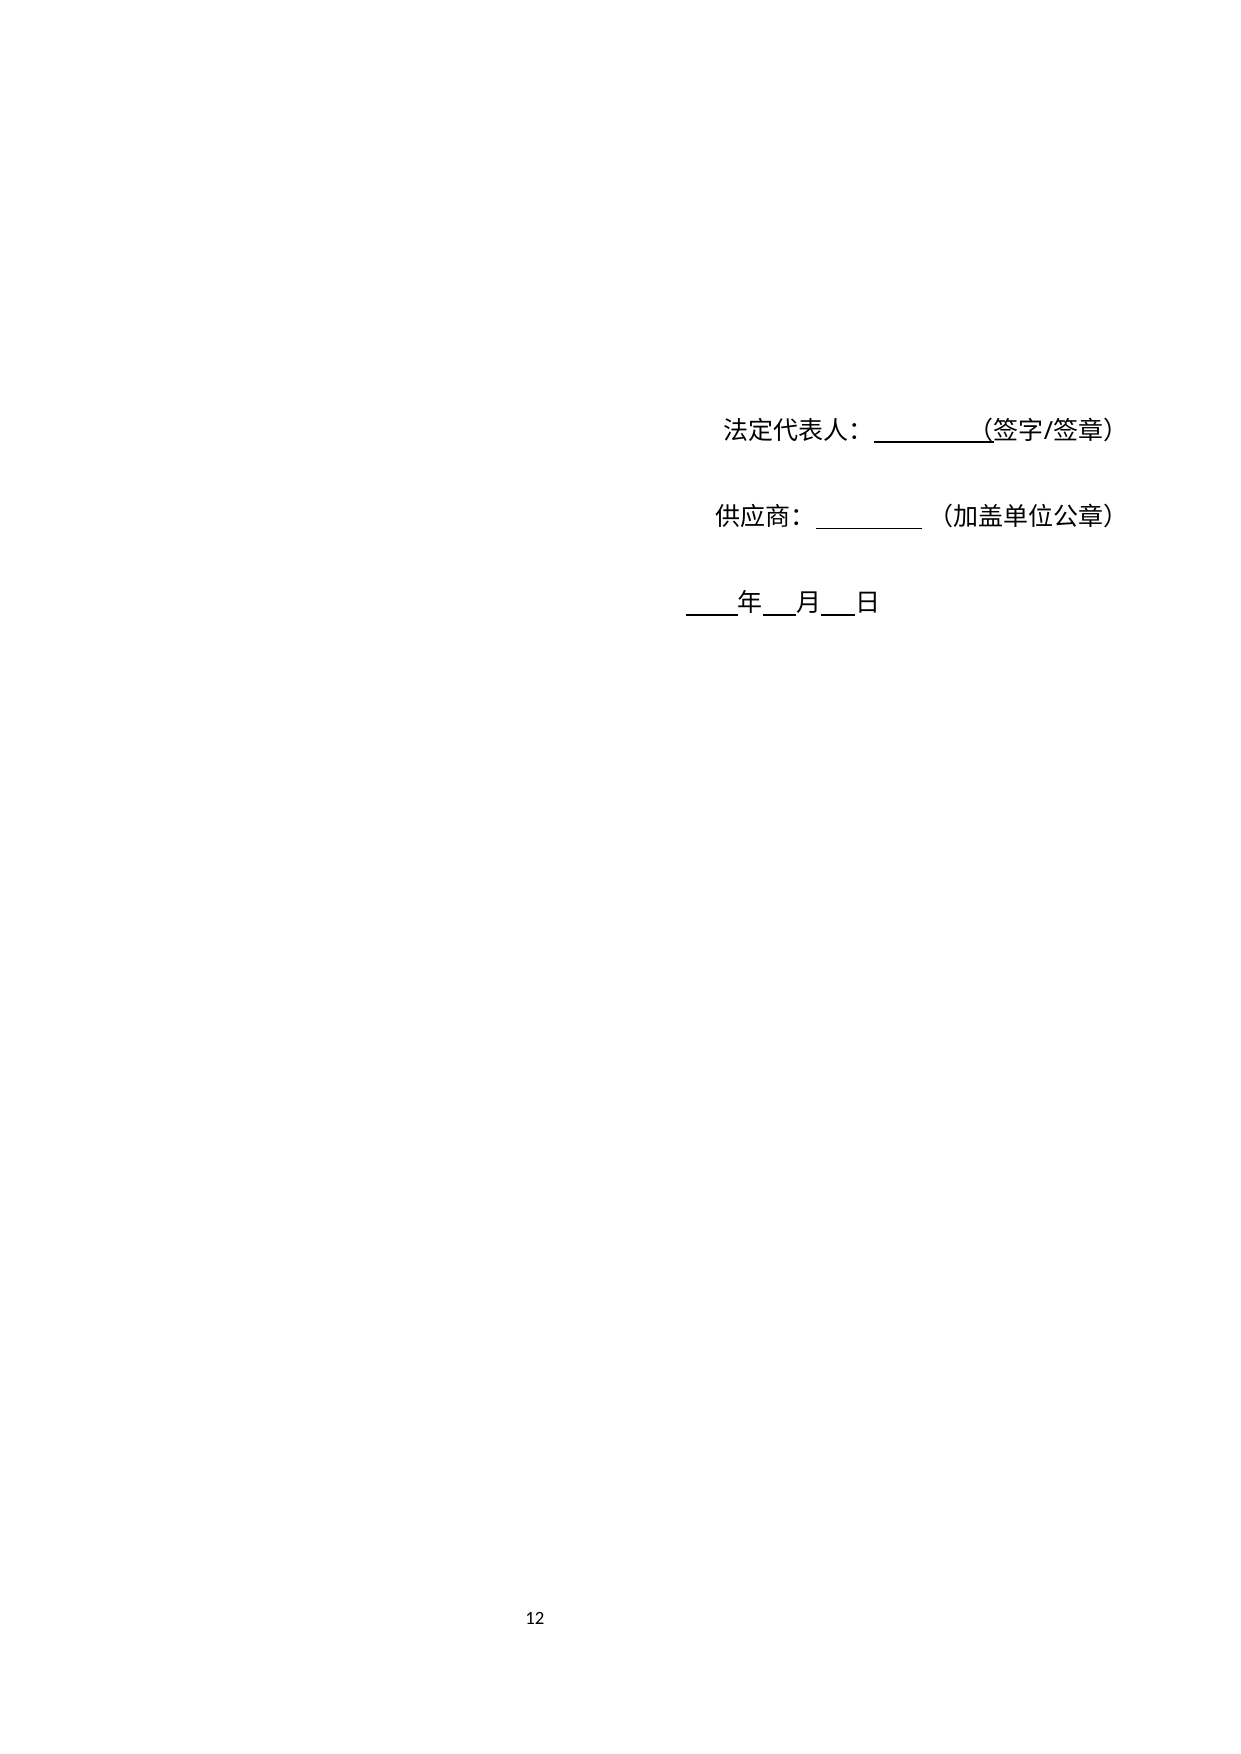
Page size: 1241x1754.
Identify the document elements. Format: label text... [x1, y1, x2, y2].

text 法定代表人： （签字/签章） [148, 394, 1128, 463]
text 年 月 日 [148, 567, 1128, 635]
text 供应商： （加盖单位公章） [148, 481, 1128, 549]
